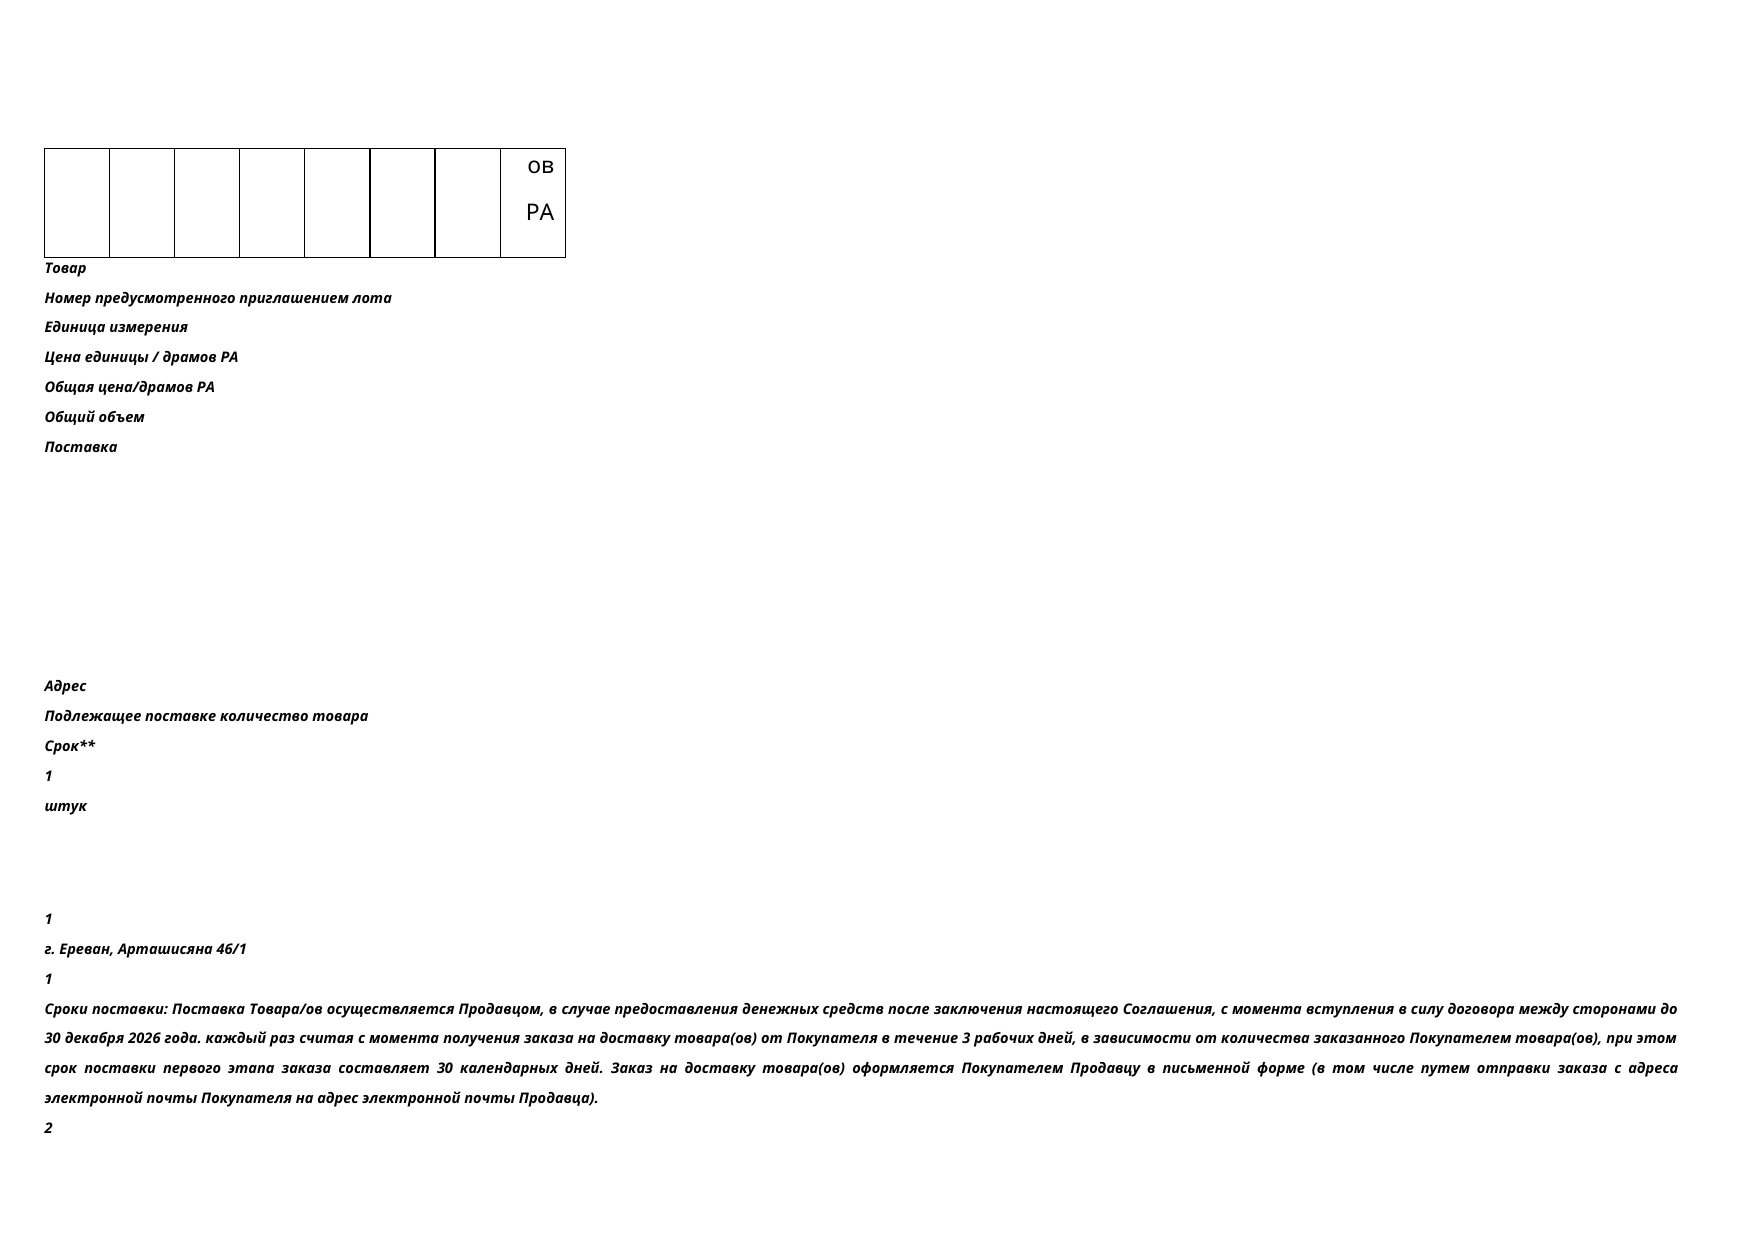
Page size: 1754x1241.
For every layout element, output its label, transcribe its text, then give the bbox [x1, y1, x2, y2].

text Драмов РА [511, 149, 554, 227]
